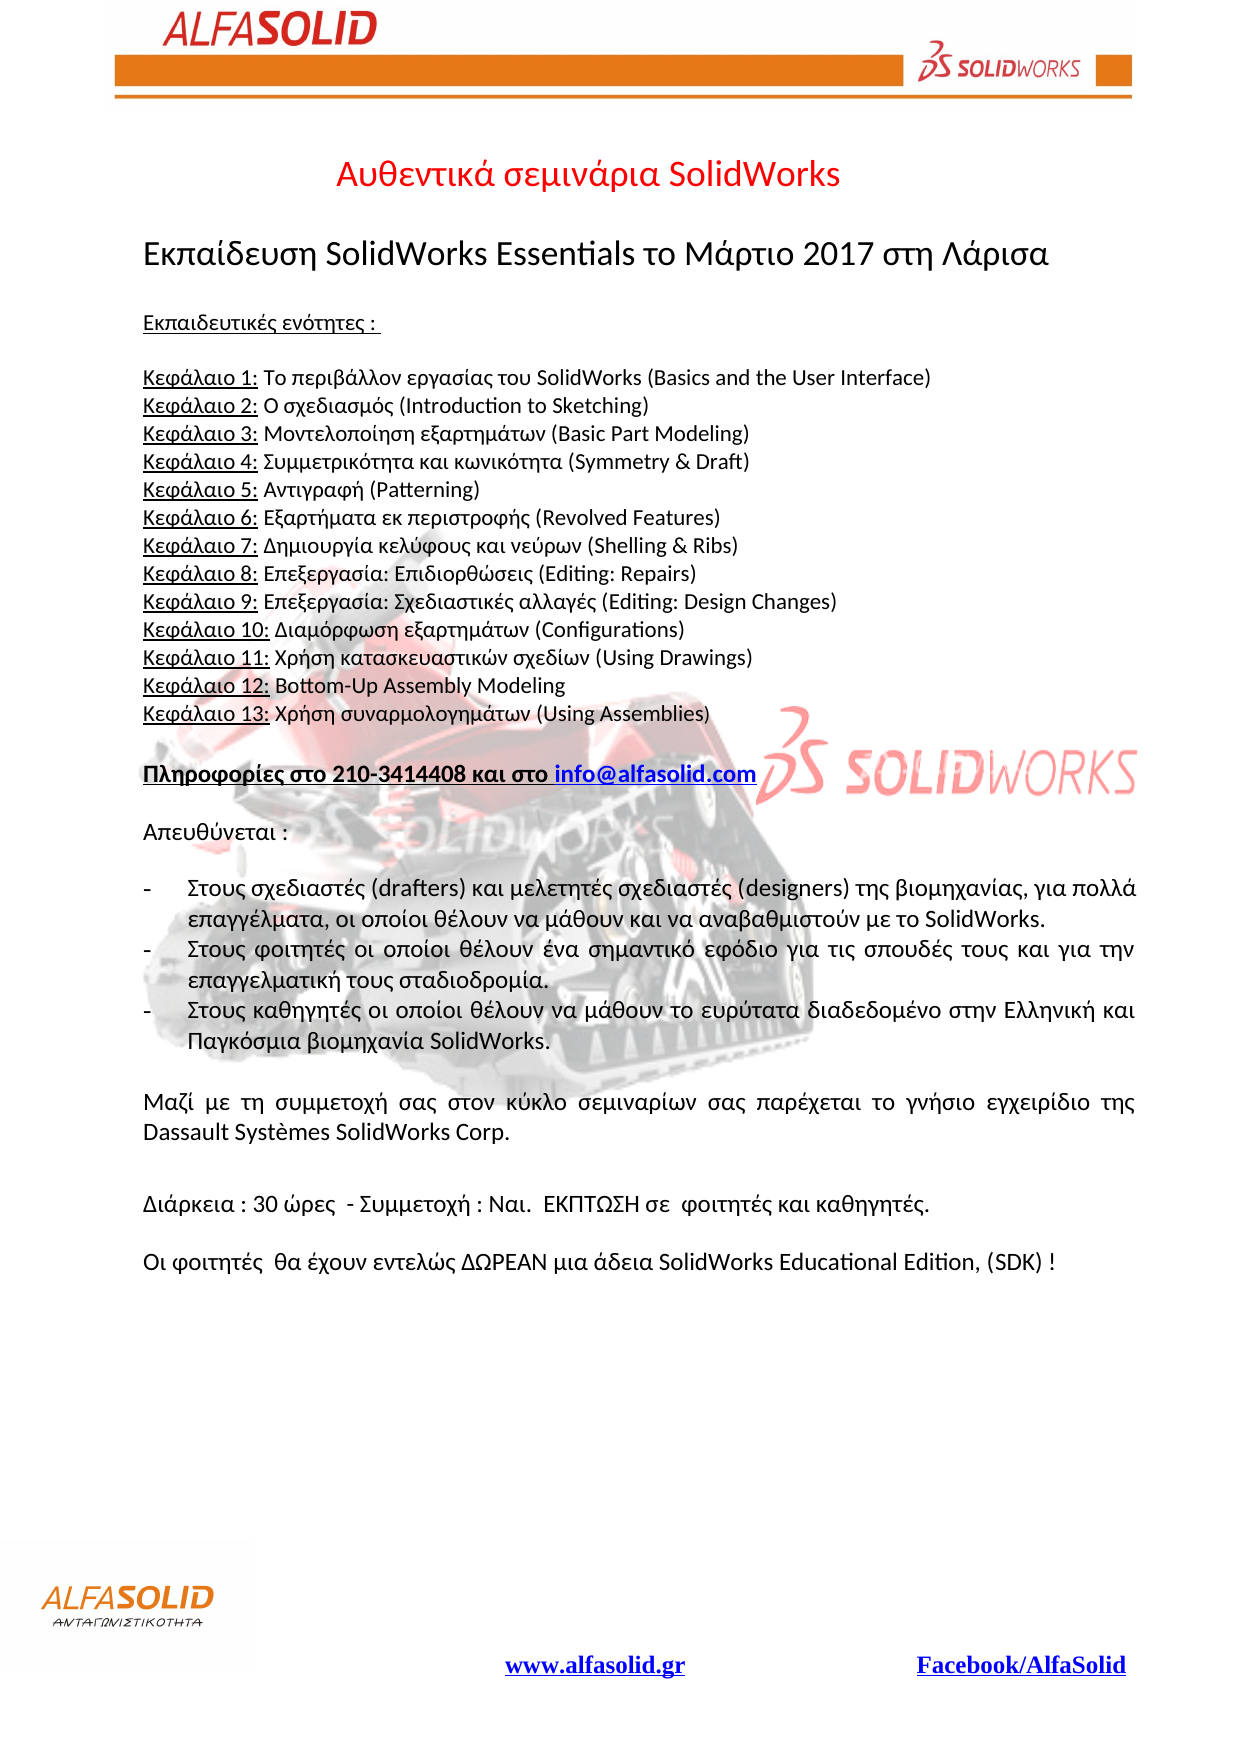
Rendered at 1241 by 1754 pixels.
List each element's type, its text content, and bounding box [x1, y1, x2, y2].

subtitle Κεφάλαιο 9: Επεξεργασία: Σχεδιαστικές αλλαγές (Editing: Design Changes) [143, 587, 1137, 615]
subtitle Κεφάλαιο 10: Διαμόρφωση εξαρτημάτων (Configurations) [143, 615, 1137, 643]
list Στους καθηγητές οι οποίοι θέλουν να μάθουν το ευρύτατα διαδεδομένο στην Ελληνική και Παγκόσμια βιομηχανία SolidWorks. [143, 994, 1137, 1055]
list Οι φοιτητές θα έχουν εντελώς ΔΩΡΕΑΝ μια άδεια SolidWorks Educational Edition, (SDK) ! [143, 1246, 1137, 1277]
subtitle Κεφάλαιο 6: Εξαρτήματα εκ περιστροφής (Revolved Features) [143, 503, 1137, 531]
text Διάρκεια : 30 ώρες - Συμμετοχή : Ναι. ΕΚΠΤΩΣΗ σε φοιτητές και καθηγητές. [143, 1188, 1137, 1218]
subtitle Κεφάλαιο 12: Bottom-Up Assembly Modeling [143, 671, 1137, 699]
subtitle Κεφάλαιο 1: Το περιβάλλον εργασίας του SolidWorks (Basics and the User Interface) [143, 363, 1137, 391]
text Απευθύνεται : [143, 816, 1137, 847]
subtitle Κεφάλαιο 13: Χρήση συναρμολογημάτων (Using Assemblies) [143, 699, 1137, 727]
subtitle Κεφάλαιο 4: Συμμετρικότητα και κωνικότητα (Symmetry & Draft) [143, 447, 1137, 475]
text Πληροφορίες στο 210-3414408 και στο info@alfasolid.com [143, 758, 1137, 788]
subtitle Κεφάλαιο 5: Αντιγραφή (Patterning) [143, 475, 1137, 503]
list Στους φοιτητές οι οποίοι θέλουν ένα σημαντικό εφόδιο για τις σπουδές τους και για την επαγγελματική τους σταδιοδρομία. [143, 933, 1137, 994]
list Στους σχεδιαστές (drafters) και μελετητές σχεδιαστές (designers) της βιομηχανίας, για πολλά επαγγέλματα, οι οποίοι θέλουν να μάθουν και να αναβαθμιστούν με το SolidWorks. [143, 872, 1137, 933]
text Εκπαίδευση SolidWorks Essentials το Μάρτιο 2017 στη Λάρισα [39, 231, 1137, 274]
text Εκπαιδευτικές ενότητες : [143, 308, 1137, 337]
subtitle Κεφάλαιο 7: Δημιουργία κελύφους και νεύρων (Shelling & Ribs) [143, 531, 1137, 559]
picture [100, 0, 1140, 111]
subtitle Κεφάλαιο 11: Χρήση κατασκευαστικών σχεδίων (Using Drawings) [143, 643, 1137, 671]
subtitle Κεφάλαιο 2: Ο σχεδιασμός (Introduction to Sketching) [143, 391, 1137, 419]
subtitle Κεφάλαιο 3: Μοντελοποίηση εξαρτημάτων (Basic Part Modeling) [143, 419, 1137, 447]
list Μαζί με τη συμμετοχή σας στον κύκλο σεμιναρίων σας παρέχεται το γνήσιο εγχειρίδιο της Dassault Systèmes SolidWorks Corp. [143, 1086, 1137, 1147]
picture [0, 1540, 255, 1674]
subtitle Κεφάλαιο 8: Επεξεργασία: Επιδιορθώσεις (Editing: Repairs) [143, 559, 1137, 587]
text Αυθεντικά σεμινάρια SolidWorks [39, 150, 1137, 196]
